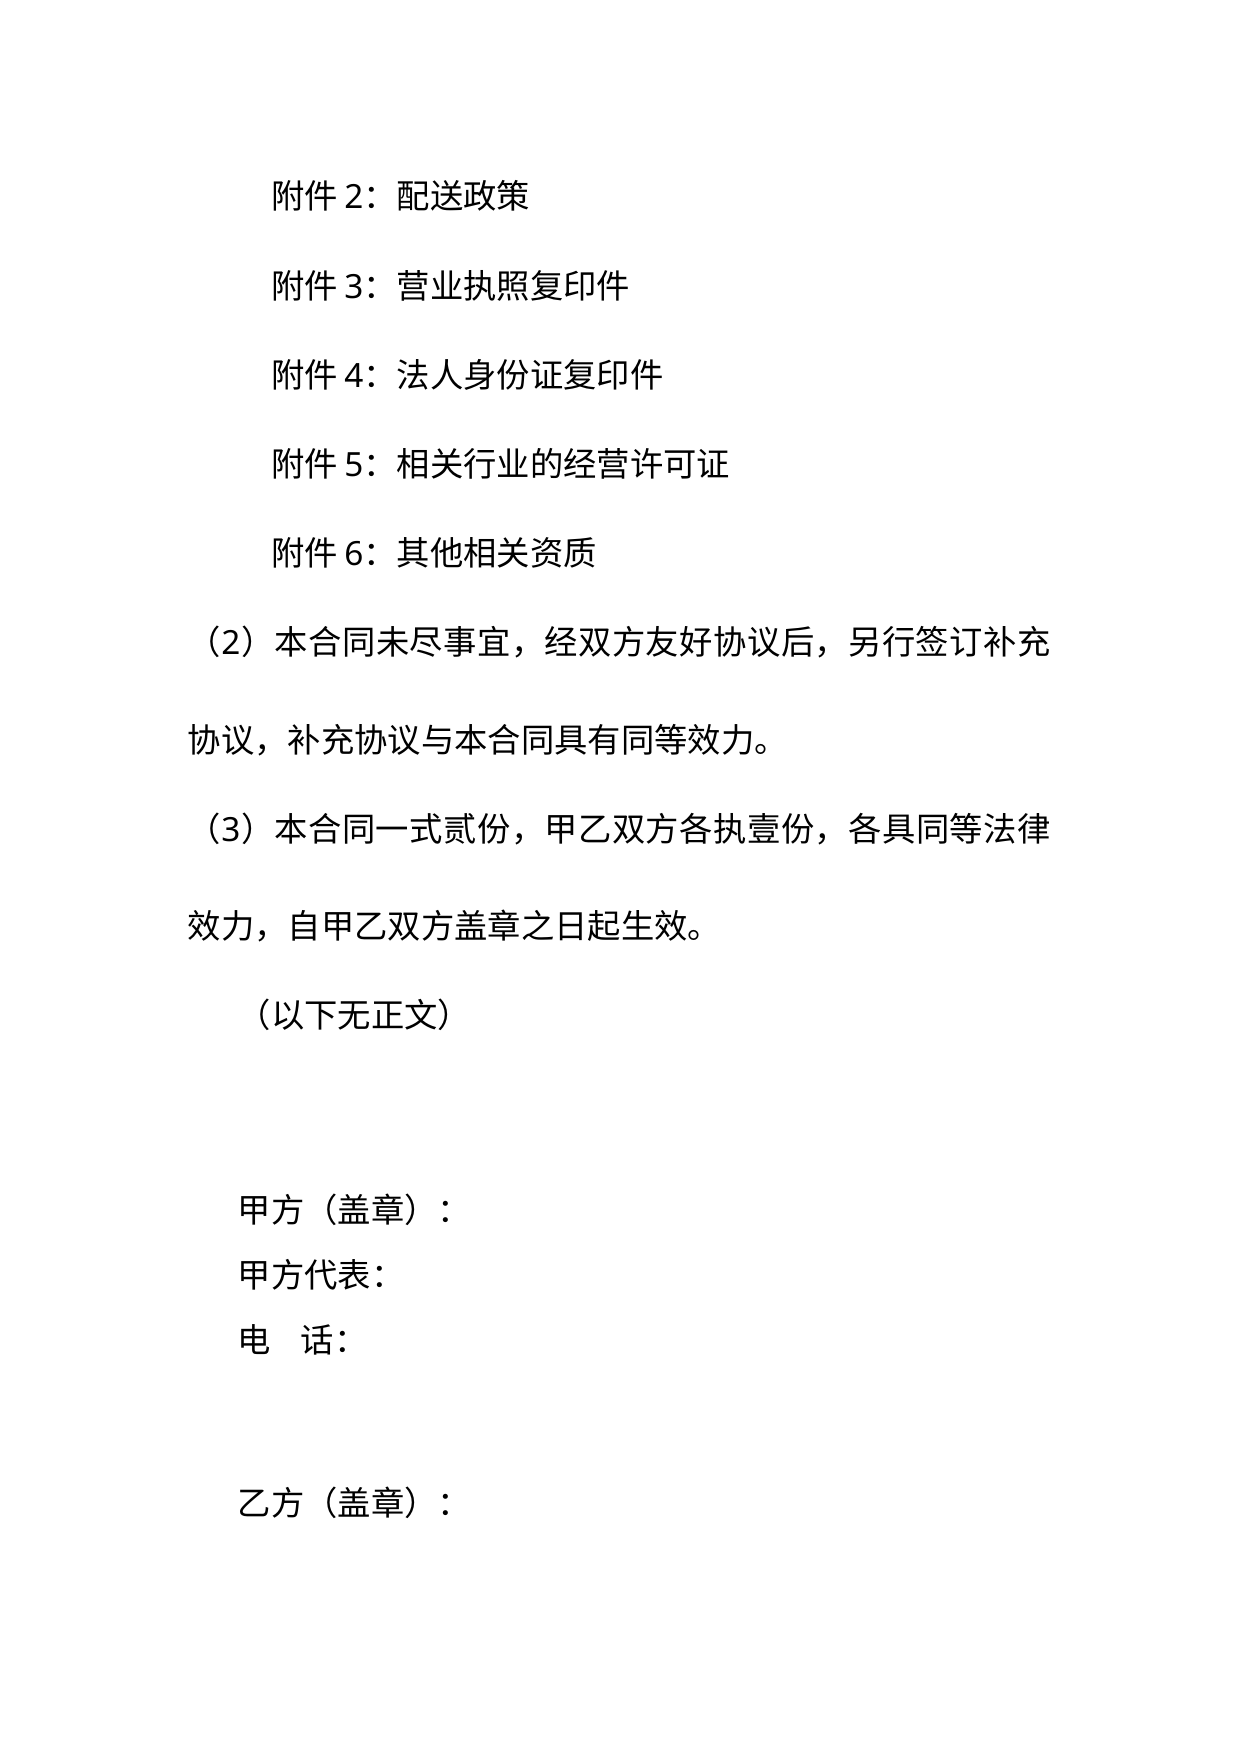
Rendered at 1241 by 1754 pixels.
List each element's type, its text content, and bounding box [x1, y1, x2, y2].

text 甲方（盖章）： [187, 1176, 1053, 1241]
text 附件5：相关行业的经营许可证 [187, 429, 1053, 494]
text 乙方（盖章）： [187, 1468, 1053, 1533]
text （3）本合同一式贰份，甲乙双方各执壹份，各具同等法律效力，自甲乙双方盖章之日起生效。 [187, 794, 1053, 957]
text （以下无正文） [187, 981, 1053, 1046]
text 附件6：其他相关资质 [187, 519, 1053, 584]
text （2）本合同未尽事宜，经双方友好协议后，另行签订补充协议，补充协议与本合同具有同等效力。 [187, 608, 1053, 770]
text 电 话： [187, 1306, 1053, 1371]
text 附件3：营业执照复印件 [187, 251, 1053, 316]
text 附件2：配送政策 [187, 162, 1053, 227]
text 附件4：法人身份证复印件 [187, 340, 1053, 405]
text 甲方代表： [187, 1241, 1053, 1306]
